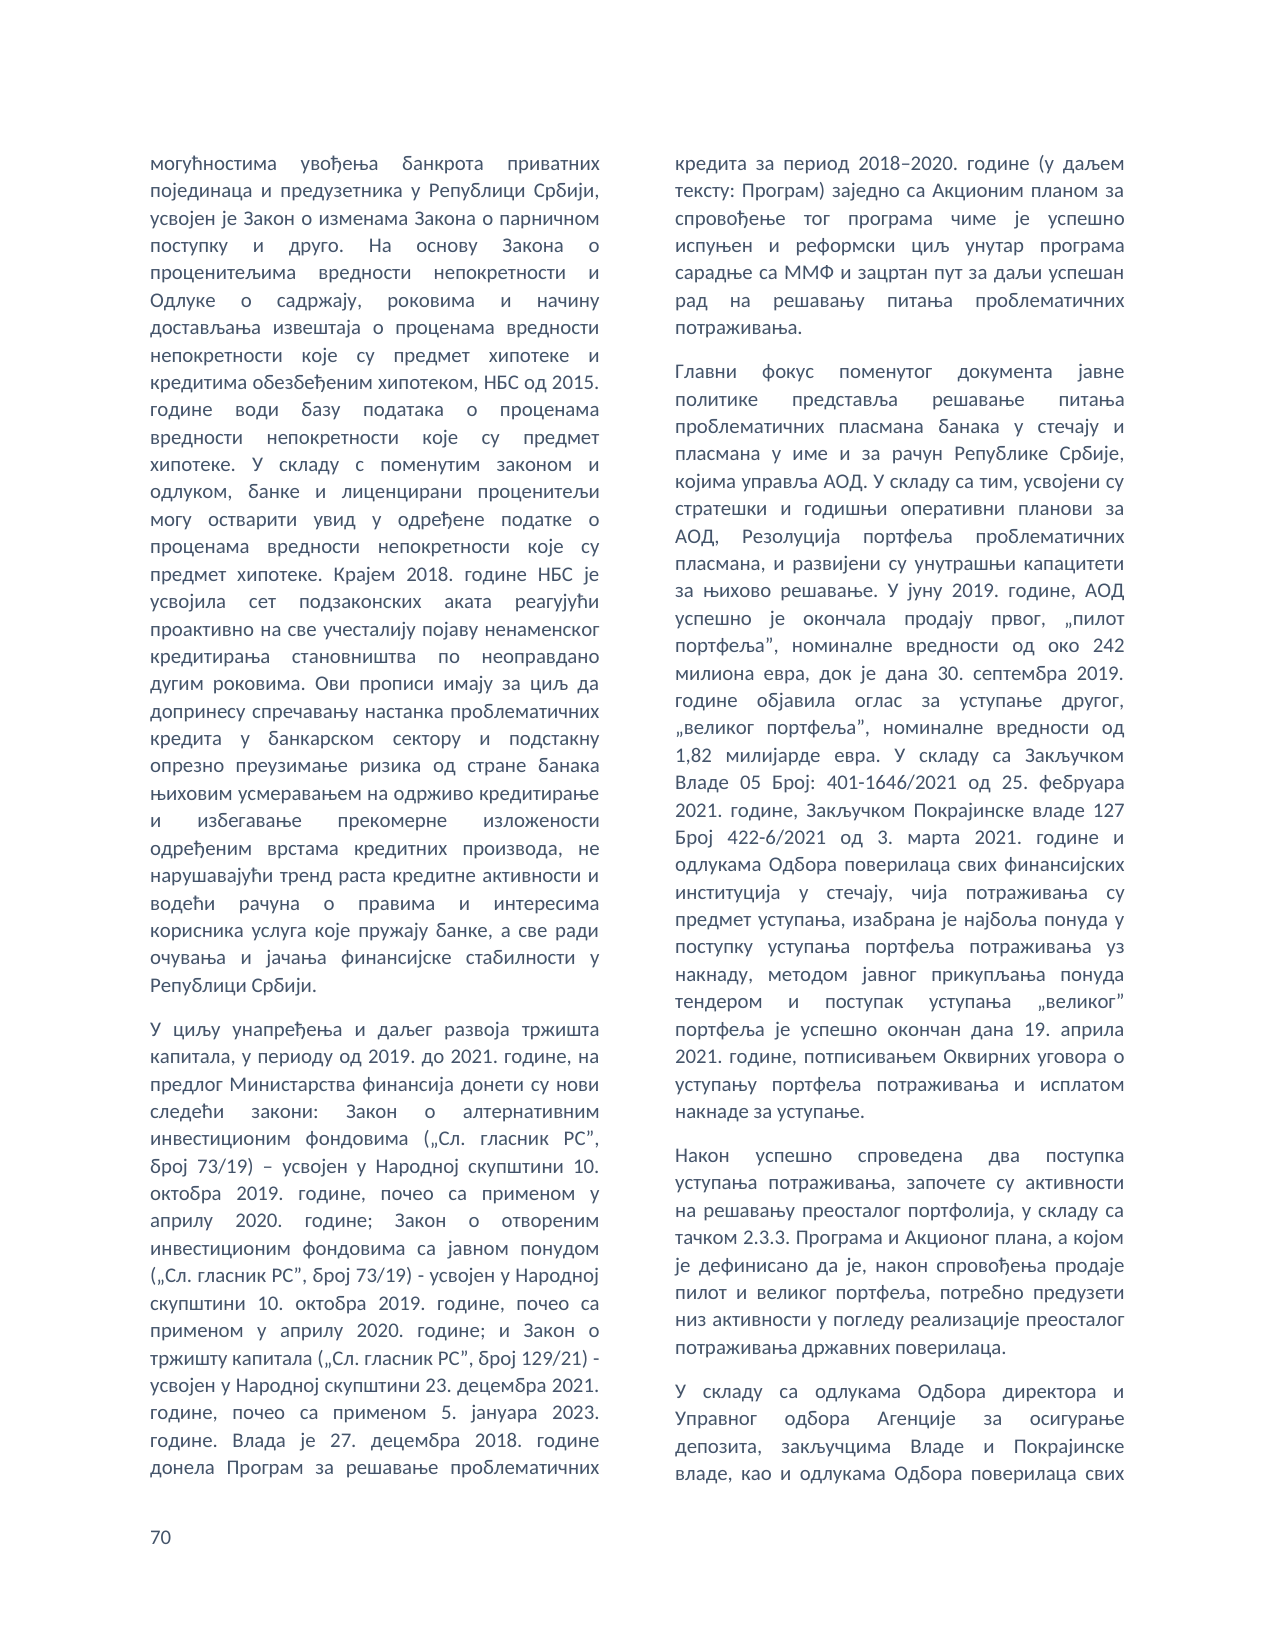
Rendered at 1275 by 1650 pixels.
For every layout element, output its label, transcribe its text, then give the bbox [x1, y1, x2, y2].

text У циљу унапређења и даљег развоја тржишта капитала, у периоду од 2019. до 2021. године, на предлог Министарства финансија донети су нови следећи закони: Закон о алтернативним инвестиционим фондовима („Сл. гласник РС”, број 73/19) – усвојен у Народној скупштини 10. октобра 2019. године, почео са применом у априлу 2020. године; Закон о отвореним инвестиционим фондовима са јавном понудом („Сл. гласник РС”, број 73/19) - усвојен у Народној скупштини 10. октобра 2019. године, почео са применом у априлу 2020. године; и Закон o тржишту капитала („Сл. гласник РС”, број 129/21) - усвојен у Народној скупштини 23. децембра 2021. године, почео са применом 5. јануара 2023. године. Влада је 27. децембра 2018. године донела Програм за решавање проблематичних кредита за период 2018–2020. године (у даљем тексту: Програм) заједно са Акционим планом за спровођење тог програма чиме је успешно испуњен и реформски циљ унутар програма сарадње са ММФ и зацртан пут за даљи успешан рад на решавању питања проблематичних потраживања. [150, 1016, 600, 1480]
text Након успешно спроведена два поступка уступања потраживања, започете су активности на решавању преосталог портфолија, у складу са тачком 2.3.3. Програма и Акционог плана, а којом је дефинисано да је, након спровођења продаје пилот и великог портфеља, потребно предузети низ активности у погледу реализације преосталог потраживања државних поверилаца. [675, 1142, 1125, 1359]
text Главни фокус поменутог документа јавне политике представља решавање питања проблематичних пласмана банака у стечају и пласмана у име и за рачун Републике Србије, којима управља АОД. У складу са тим, усвојени су стратешки и годишњи оперативни планови за АОД, Резолуција портфеља проблематичних пласмана, и развијени су унутрашњи капацитети за њихово решавање. У јуну 2019. године, АОД успешно је окончала продају првог, „пилот портфеља”, номиналне вредности од око 242 милиона евра, док је дана 30. септембра 2019. године објавила оглас за уступање другог, „великог портфеља”, номиналне вредности од 1,82 милијарде евра. У складу са Закључком Владе 05 Број: 401-1646/2021 од 25. фебруара 2021. године, Закључком Покрајинске владе 127 Број 422-6/2021 од 3. марта 2021. године и одлукама Одбора поверилаца свих финансијских институција у стечају, чија потраживања су предмет уступања, изабрана је најбоља понуда у поступку уступања портфеља потраживања уз накнаду, методом јавног прикупљања понуда тендером и поступак уступања „великог” портфеља је успешно окончан дана 19. априла 2021. године, потписивањем Оквирних уговора о уступању портфеља потраживања и исплатом накнаде за уступање. [675, 358, 1125, 1123]
text У циљу унапређења и даљег развоја тржишта капитала, у периоду од 2019. до 2021. године, на предлог Министарства финансија донети су нови следећи закони: Закон о алтернативним инвестиционим фондовима („Сл. гласник РС”, број 73/19) – усвојен у Народној скупштини 10. октобра 2019. године, почео са применом у априлу 2020. године; Закон о отвореним инвестиционим фондовима са јавном понудом („Сл. гласник РС”, број 73/19) - усвојен у Народној скупштини 10. октобра 2019. године, почео са применом у априлу 2020. године; и Закон o тржишту капитала („Сл. гласник РС”, број 129/21) - усвојен у Народној скупштини 23. децембра 2021. године, почео са применом 5. јануара 2023. године. Влада је 27. децембра 2018. године донела Програм за решавање проблематичних кредита за период 2018–2020. године (у даљем тексту: Програм) заједно са Акционим планом за спровођење тог програма чиме је успешно испуњен и реформски циљ унутар програма сарадње са ММФ и зацртан пут за даљи успешан рад на решавању питања проблематичних потраживања. [675, 150, 1125, 340]
